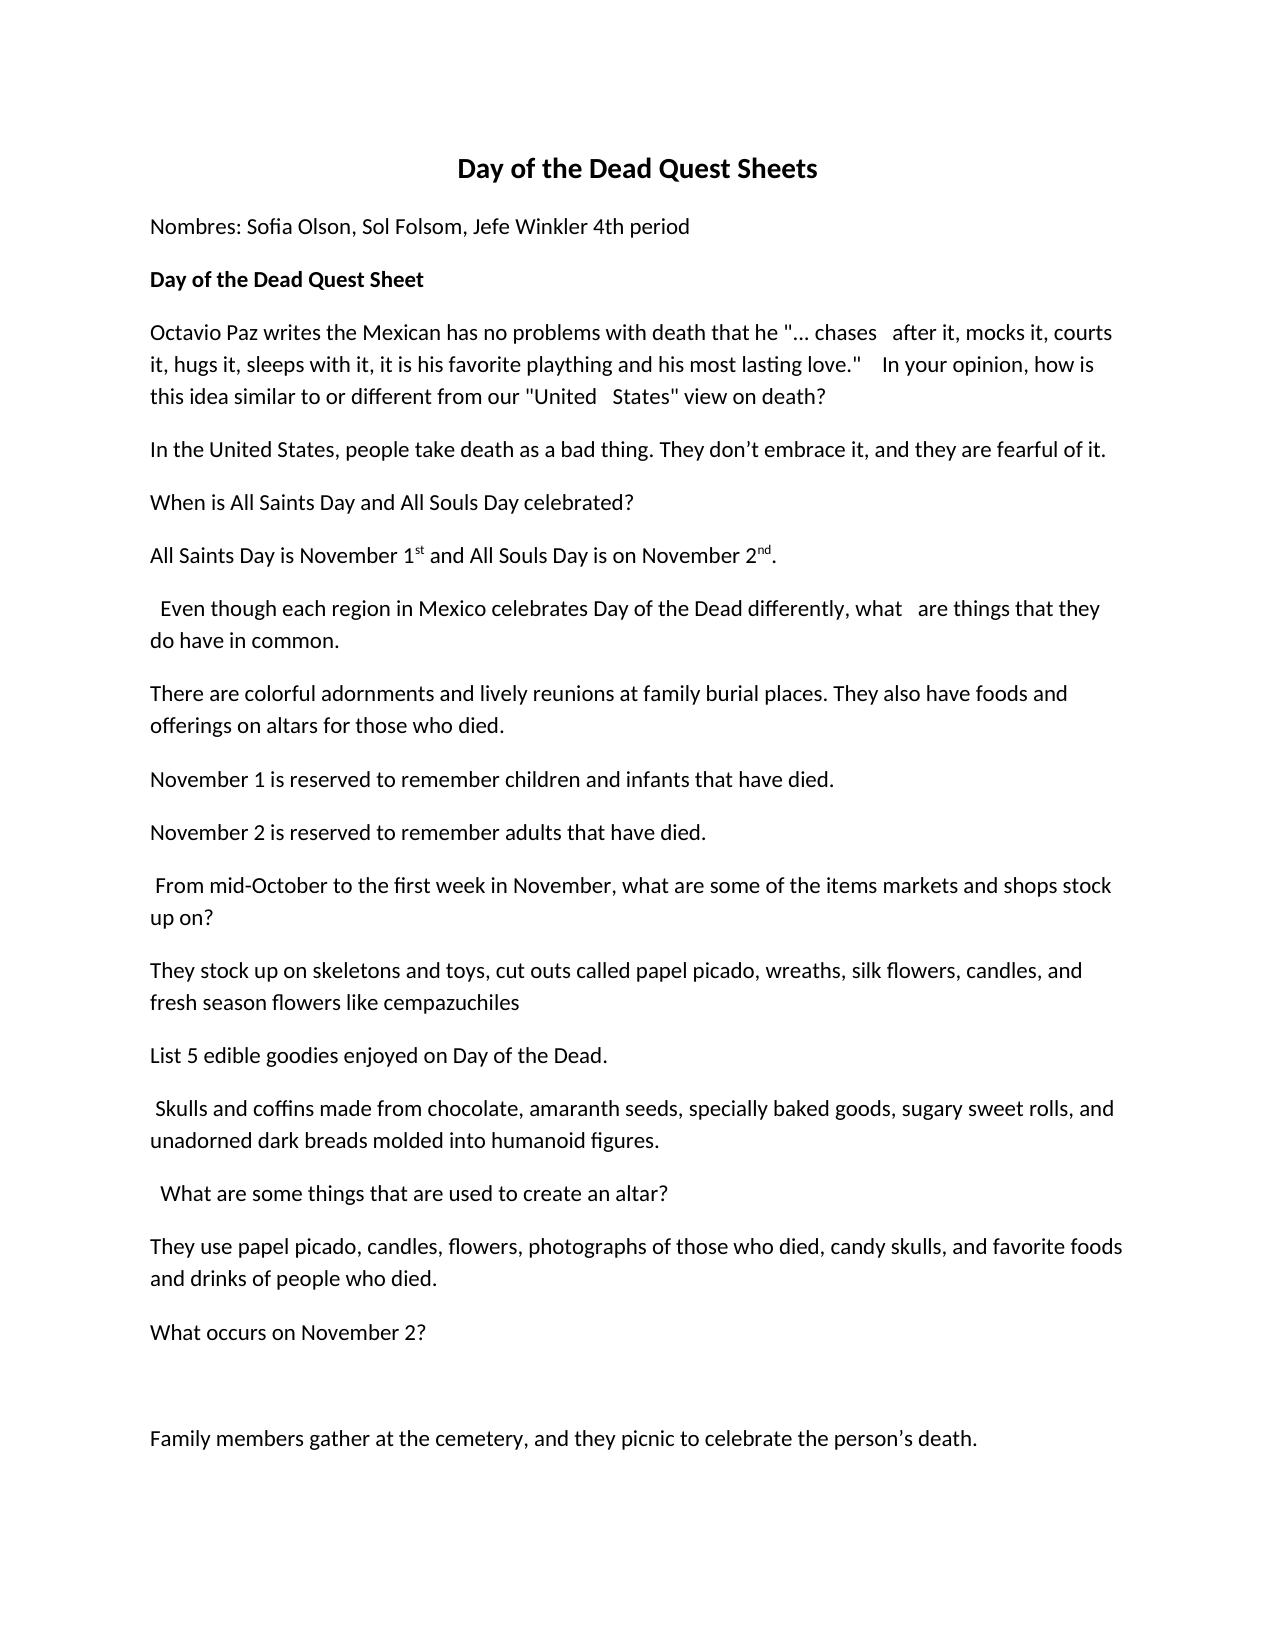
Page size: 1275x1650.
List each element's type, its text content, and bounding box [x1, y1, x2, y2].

text Octavio Paz writes the Mexican has no problems with death that he "... chases after it, mocks it, courts it, hugs it, sleeps with it, it is his favorite plaything and his most lasting love." In your opinion, how is this idea similar to or different from our "United States" view on death? [150, 318, 1125, 410]
text When is All Saints Day and All Souls Day celebrated? [150, 488, 1125, 516]
text Nombres: Sofia Olson, Sol Folsom, Jefe Winkler 4th period [150, 212, 1125, 240]
text Even though each region in Mexico celebrates Day of the Dead differently, what are things that they do have in common. [150, 594, 1125, 654]
text All Saints Day is November 1st and All Souls Day is on November 2nd. [150, 541, 1125, 569]
text List 5 edible goodies enjoyed on Day of the Dead. [150, 1041, 1125, 1069]
text In the United States, people take death as a bad thing. They don’t embrace it, and they are fearful of it. [150, 435, 1125, 463]
text November 2 is reserved to remember adults that have died. [150, 818, 1125, 846]
text Family members gather at the cemetery, and they picnic to celebrate the person’s death. [150, 1424, 1125, 1452]
text Skulls and coffins made from chocolate, amaranth seeds, specially baked goods, sugary sweet rolls, and unadorned dark breads molded into humanoid figures. [150, 1094, 1125, 1154]
text They stock up on skeletons and toys, cut outs called papel picado, wreaths, silk flowers, candles, and fresh season flowers like cempazuchiles [150, 956, 1125, 1016]
text Day of the Dead Quest Sheet [150, 265, 1125, 293]
text What occurs on November 2? [150, 1318, 1125, 1346]
text From mid-October to the first week in November, what are some of the items markets and shops stock up on? [150, 871, 1125, 931]
text Day of the Dead Quest Sheets [150, 150, 1125, 186]
text November 1 is reserved to remember children and infants that have died. [150, 765, 1125, 793]
text There are colorful adornments and lively reunions at family burial places. They also have foods and offerings on altars for those who died. [150, 679, 1125, 740]
text What are some things that are used to create an altar? [150, 1179, 1125, 1207]
text They use papel picado, candles, flowers, photographs of those who died, candy skulls, and favorite foods and drinks of people who died. [150, 1232, 1125, 1293]
